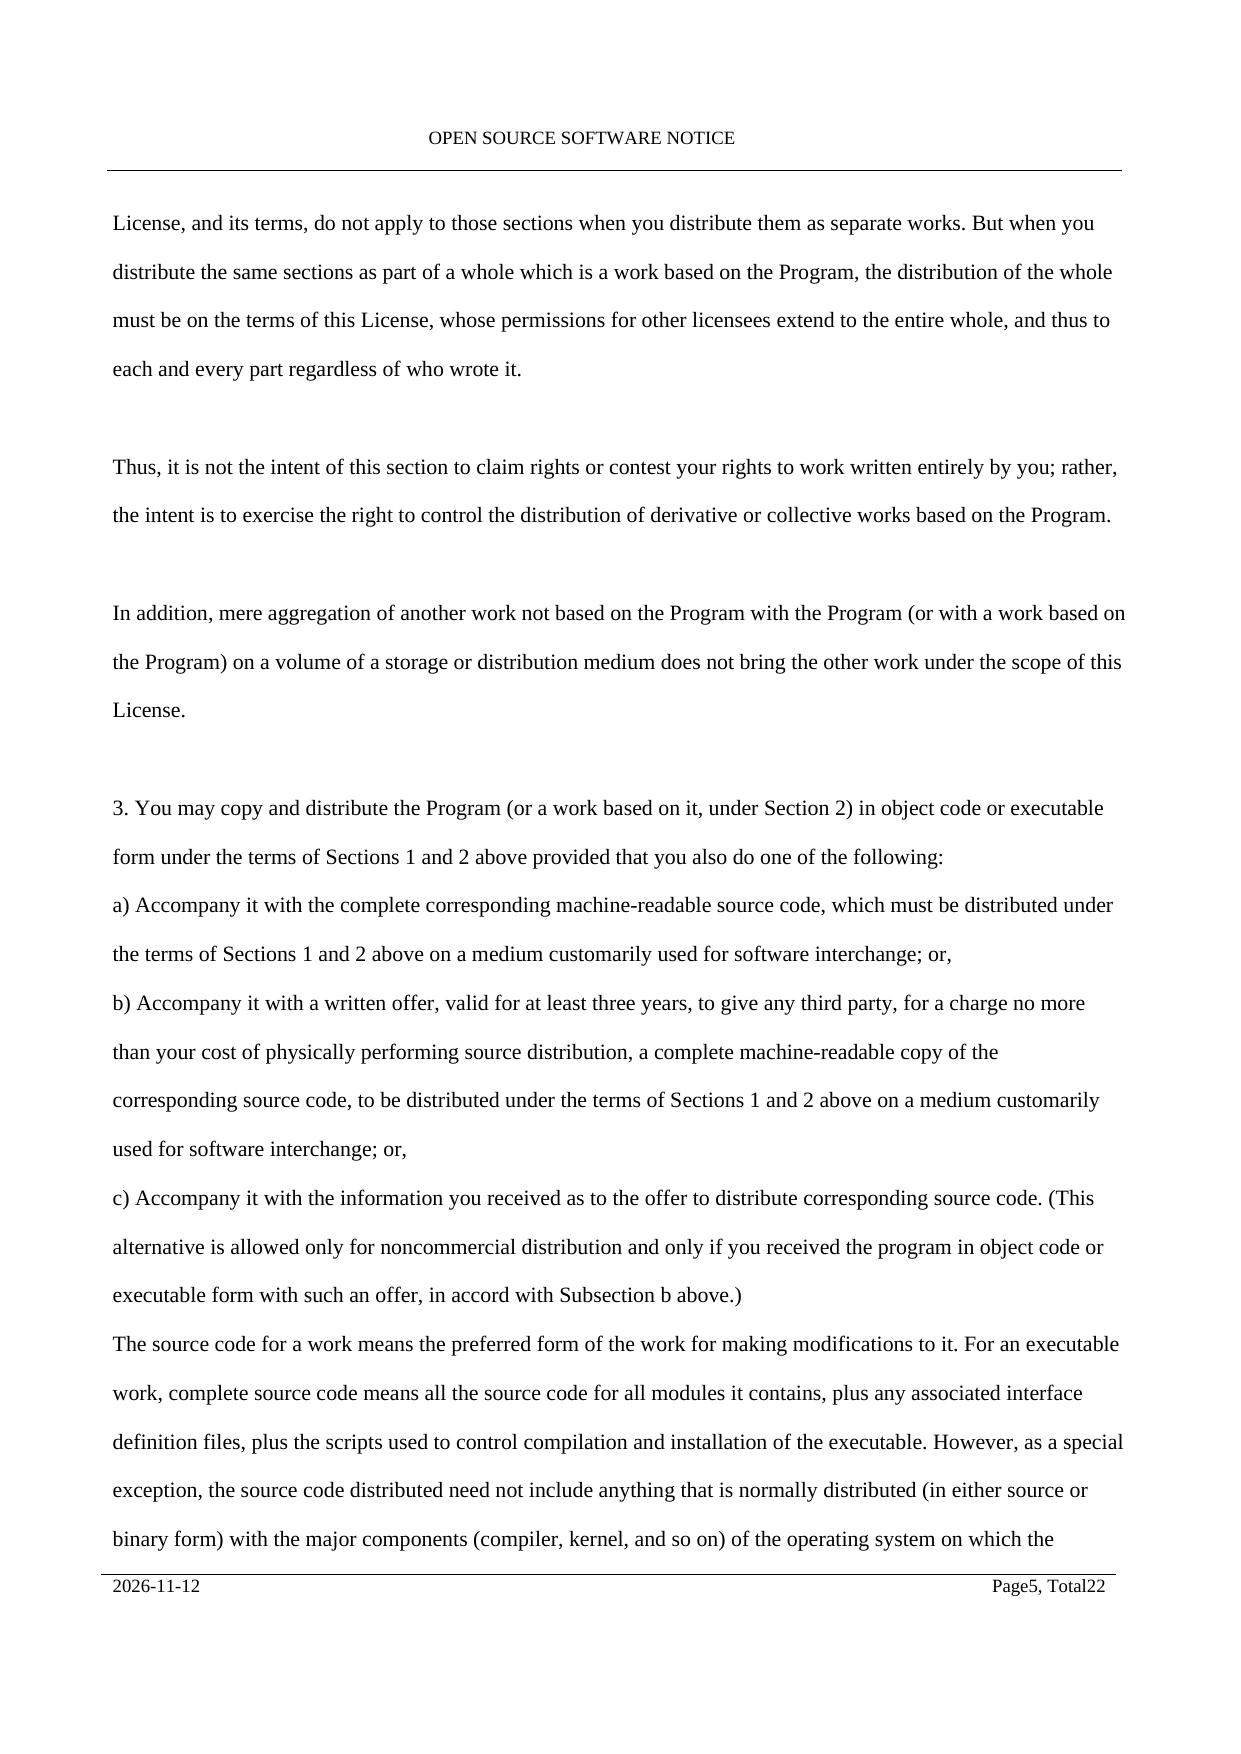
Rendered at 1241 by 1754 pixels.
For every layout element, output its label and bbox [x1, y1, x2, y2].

text [112, 206, 1128, 1555]
